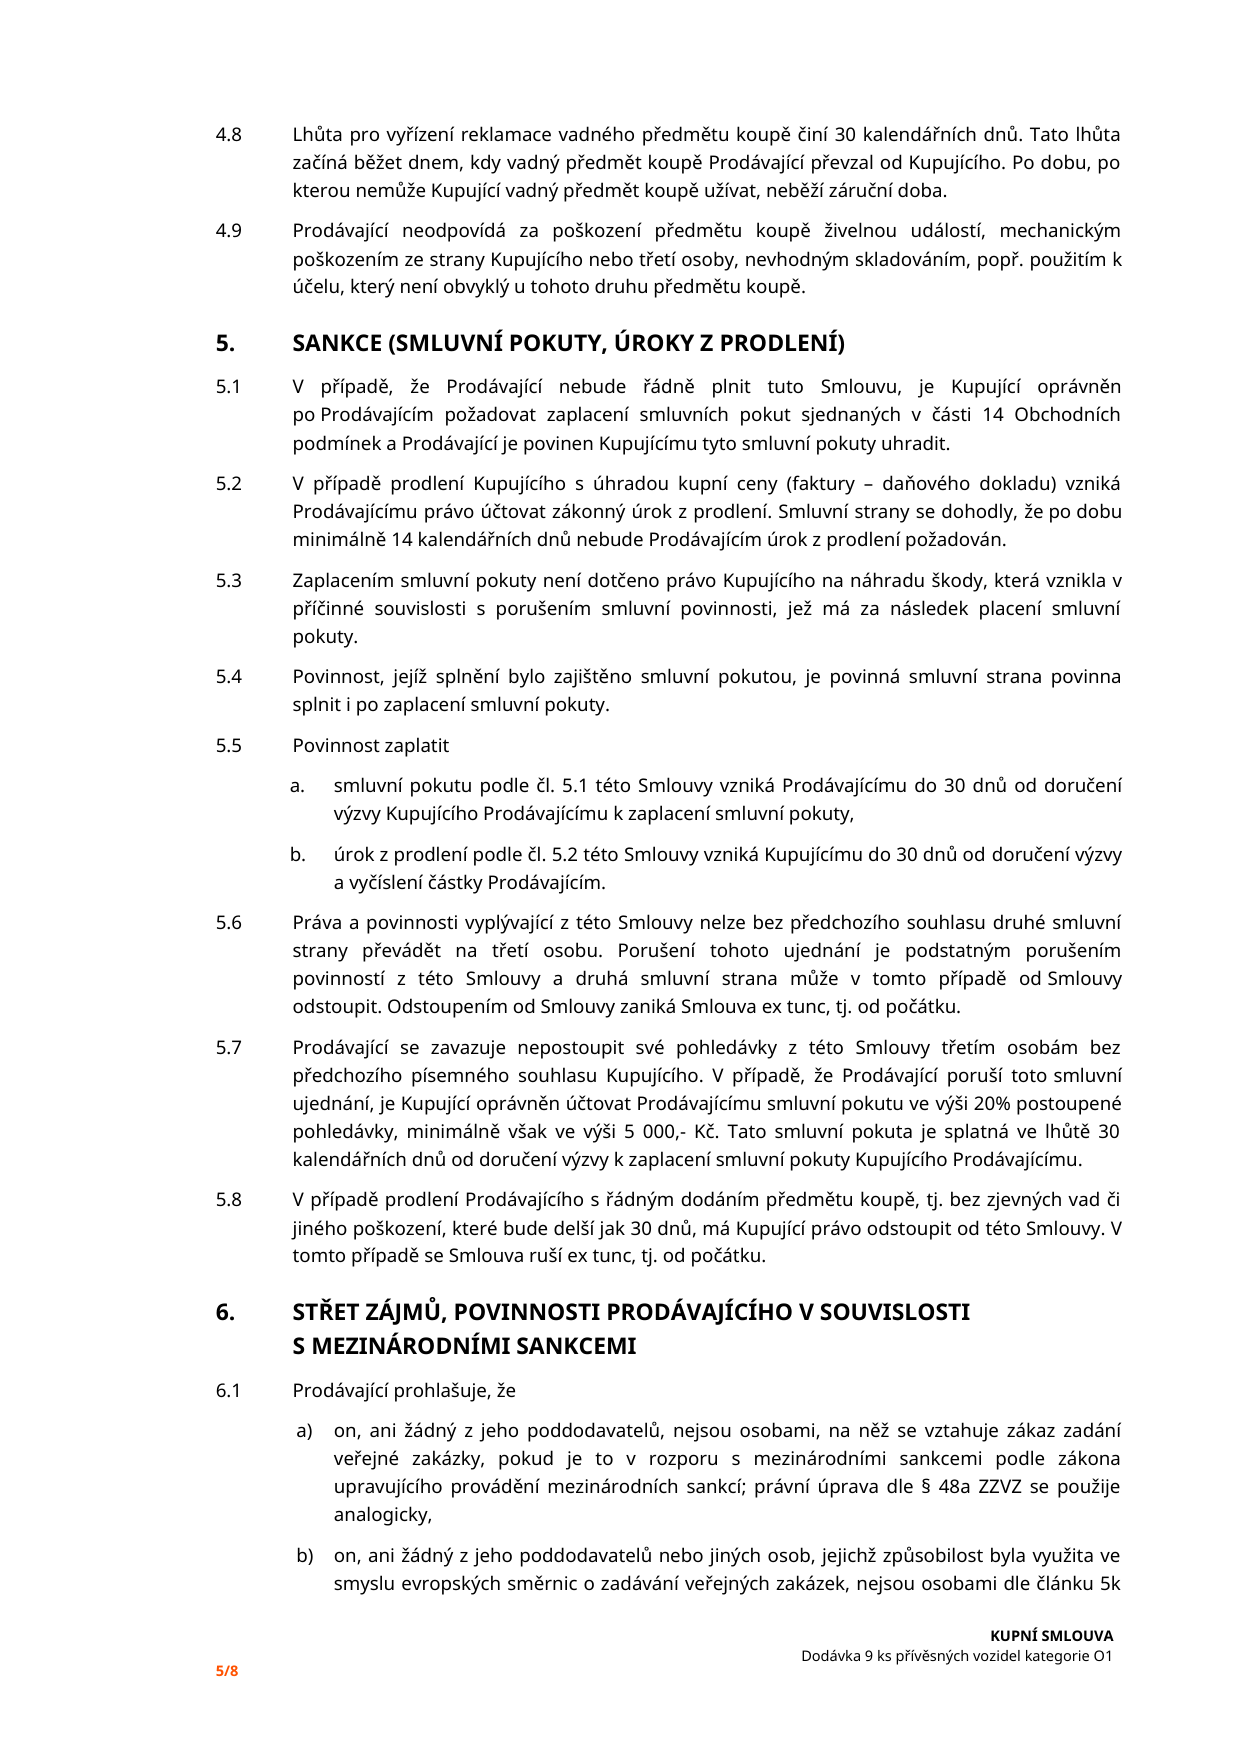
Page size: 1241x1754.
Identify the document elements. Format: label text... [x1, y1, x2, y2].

text V případě, že Prodávající nebude řádně plnit tuto Smlouvu, je Kupující oprávněn po Prodávajícím požadovat zaplacení smluvních pokut sjednaných v části 14 Obchodních podmínek a Prodávající je povinen Kupujícímu tyto smluvní pokuty uhradit. [216, 374, 1122, 455]
text Prodávající prohlašuje, že [216, 1377, 1122, 1403]
text b. úrok z prodlení podle čl. 5.2 této Smlouvy vzniká Kupujícímu do 30 dnů od doručení výzvy a vyčíslení částky Prodávajícím. [289, 841, 1122, 894]
text Práva a povinnosti vyplývající z této Smlouvy nelze bez předchozího souhlasu druhé smluvní strany převádět na třetí osobu. Porušení tohoto ujednání je podstatným porušením povinností z této Smlouvy a druhá smluvní strana může v tomto případě od Smlouvy odstoupit. Odstoupením od Smlouvy zaniká Smlouva ex tunc, tj. od počátku. [216, 909, 1122, 1019]
text Prodávající neodpovídá za poškození předmětu koupě živelnou událostí, mechanickým poškozením ze strany Kupujícího nebo třetí osoby, nevhodným skladováním, popř. použitím k účelu, který není obvyklý u tohoto druhu předmětu koupě. [216, 218, 1122, 299]
text Lhůta pro vyřízení reklamace vadného předmětu koupě činí 30 kalendářních dnů. Tato lhůta začíná běžet dnem, kdy vadný předmět koupě Prodávající převzal od Kupujícího. Po dobu, po kterou nemůže Kupující vadný předmět koupě užívat, neběží záruční doba. [216, 121, 1122, 203]
text sankce (smluvní pokuty, úroky z prodlení) [216, 327, 1122, 358]
text Prodávající se zavazuje nepostoupit své pohledávky z této Smlouvy třetím osobám bez předchozího písemného souhlasu Kupujícího. V případě, že Prodávající poruší toto smluvní ujednání, je Kupující oprávněn účtovat Prodávajícímu smluvní pokutu ve výši 20% postoupené pohledávky, minimálně však ve výši 5 000,- Kč. Tato smluvní pokuta je splatná ve lhůtě 30 kalendářních dnů od doručení výzvy k zaplacení smluvní pokuty Kupujícího Prodávajícímu. [216, 1034, 1122, 1172]
list on, ani žádný z jeho poddodavatelů, nejsou osobami, na něž se vztahuje zákaz zadání veřejné zakázky, pokud je to v rozporu s mezinárodními sankcemi podle zákona upravujícího provádění mezinárodních sankcí; právní úprava dle § 48a ZZVZ se použije analogicky, [296, 1418, 1122, 1527]
text a. smluvní pokutu podle čl. 5.1 této Smlouvy vzniká Prodávajícímu do 30 dnů od doručení výzvy Kupujícího Prodávajícímu k zaplacení smluvní pokuty, [289, 772, 1122, 826]
text Povinnost, jejíž splnění bylo zajištěno smluvní pokutou, je povinná smluvní strana povinna splnit i po zaplacení smluvní pokuty. [216, 663, 1122, 717]
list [296, 1542, 1122, 1596]
text Povinnost zaplatit [216, 732, 1122, 757]
text STŘET zájmů, povinnosti PRODÁVAJÍCÍHO v souvislosti s Mezinárodními sankcemi [216, 1296, 1122, 1361]
text V případě prodlení Kupujícího s úhradou kupní ceny (faktury – daňového dokladu) vzniká Prodávajícímu právo účtovat zákonný úrok z prodlení. Smluvní strany se dohodly, že po dobu minimálně 14 kalendářních dnů nebude Prodávajícím úrok z prodlení požadován. [216, 470, 1122, 552]
text V případě prodlení Prodávajícího s řádným dodáním předmětu koupě, tj. bez zjevných vad či jiného poškození, které bude delší jak 30 dnů, má Kupující právo odstoupit od této Smlouvy. V tomto případě se Smlouva ruší ex tunc, tj. od počátku. [216, 1187, 1122, 1268]
text Zaplacením smluvní pokuty není dotčeno právo Kupujícího na náhradu škody, která vznikla v příčinné souvislosti s porušením smluvní povinnosti, jež má za následek placení smluvní pokuty. [216, 567, 1122, 648]
